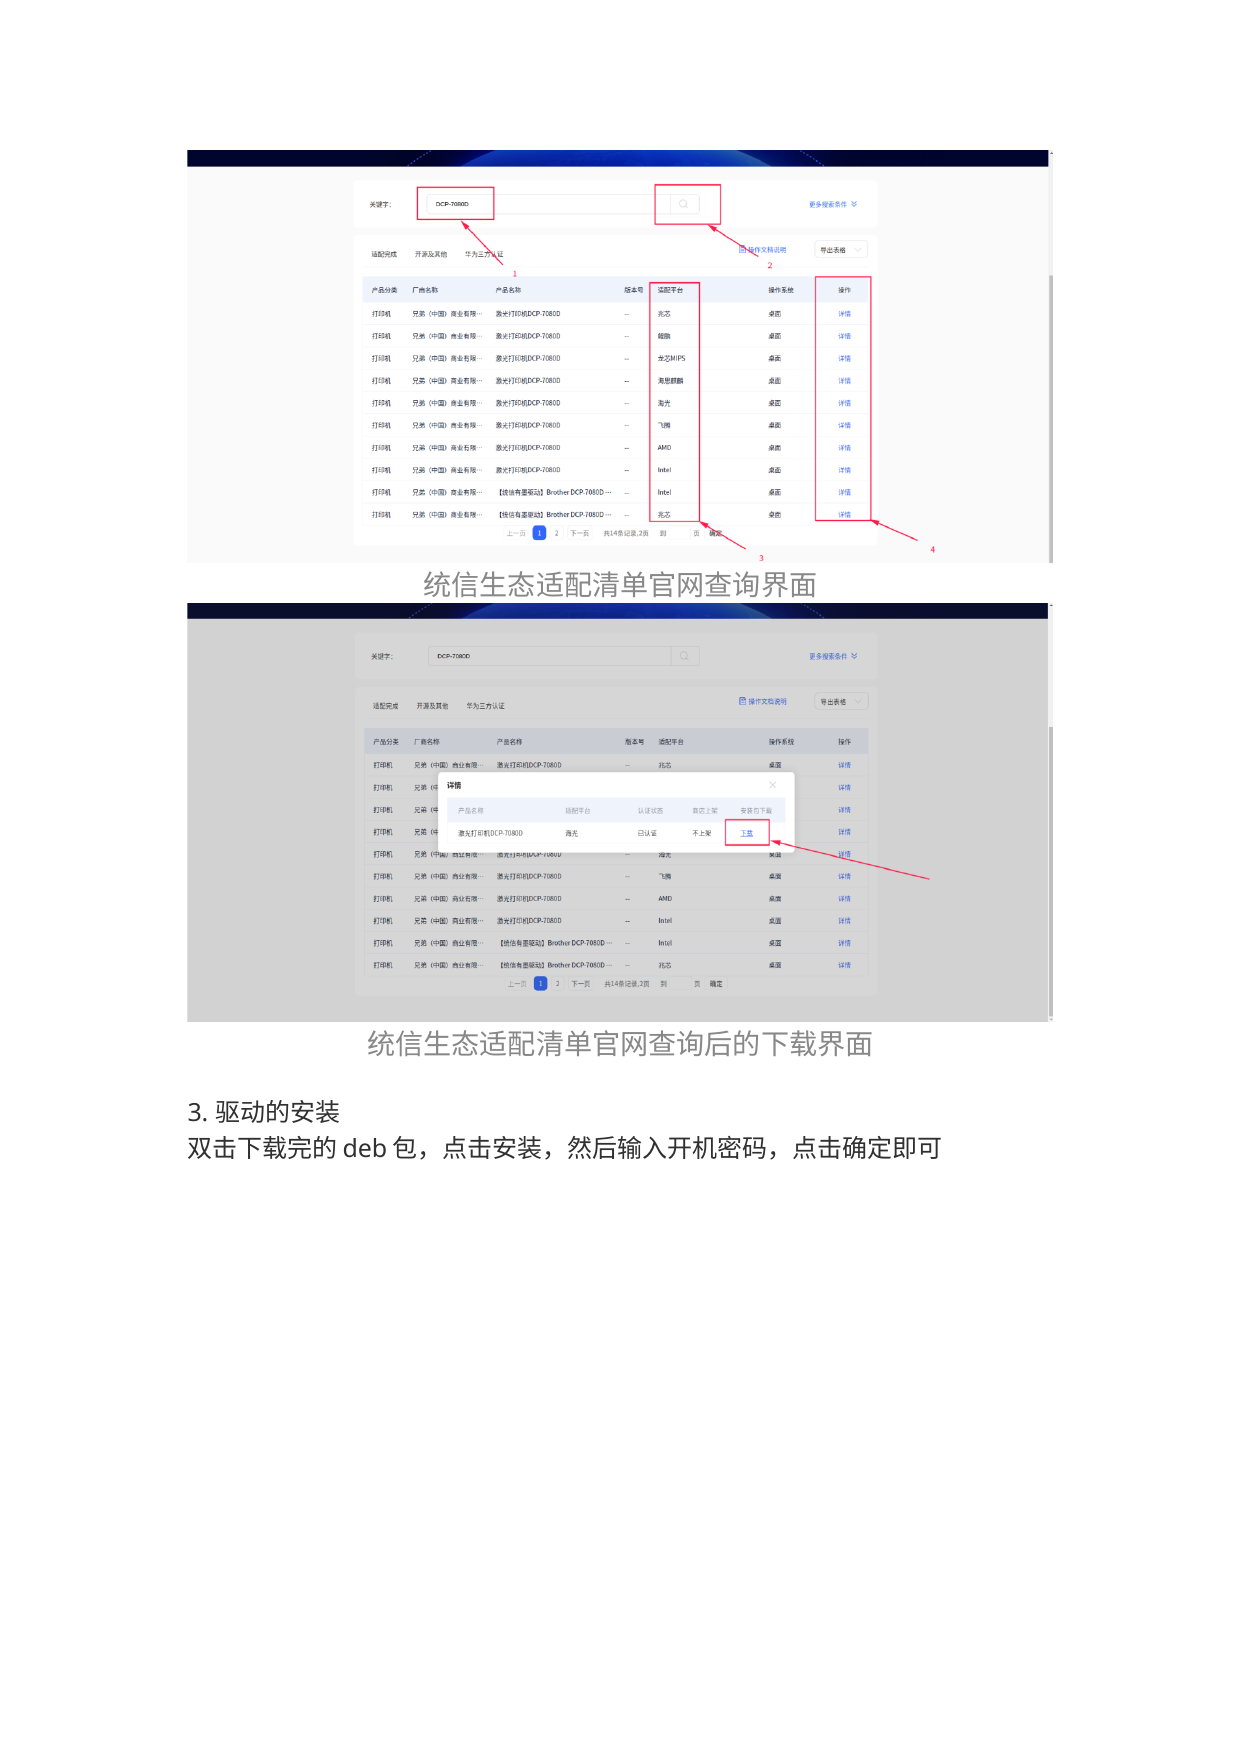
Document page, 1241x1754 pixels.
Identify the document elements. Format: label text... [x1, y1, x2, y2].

picture [187, 603, 1053, 1022]
text 统信生态适配清单官网查询界面 [187, 563, 1053, 603]
picture [187, 150, 1053, 563]
text 统信生态适配清单官网查询后的下载界面 [187, 1022, 1053, 1063]
text 3. 驱动的安装 [187, 1092, 1053, 1128]
text 双击下载完的deb包，点击安装，然后输入开机密码，点击确定即可 [187, 1128, 1053, 1164]
